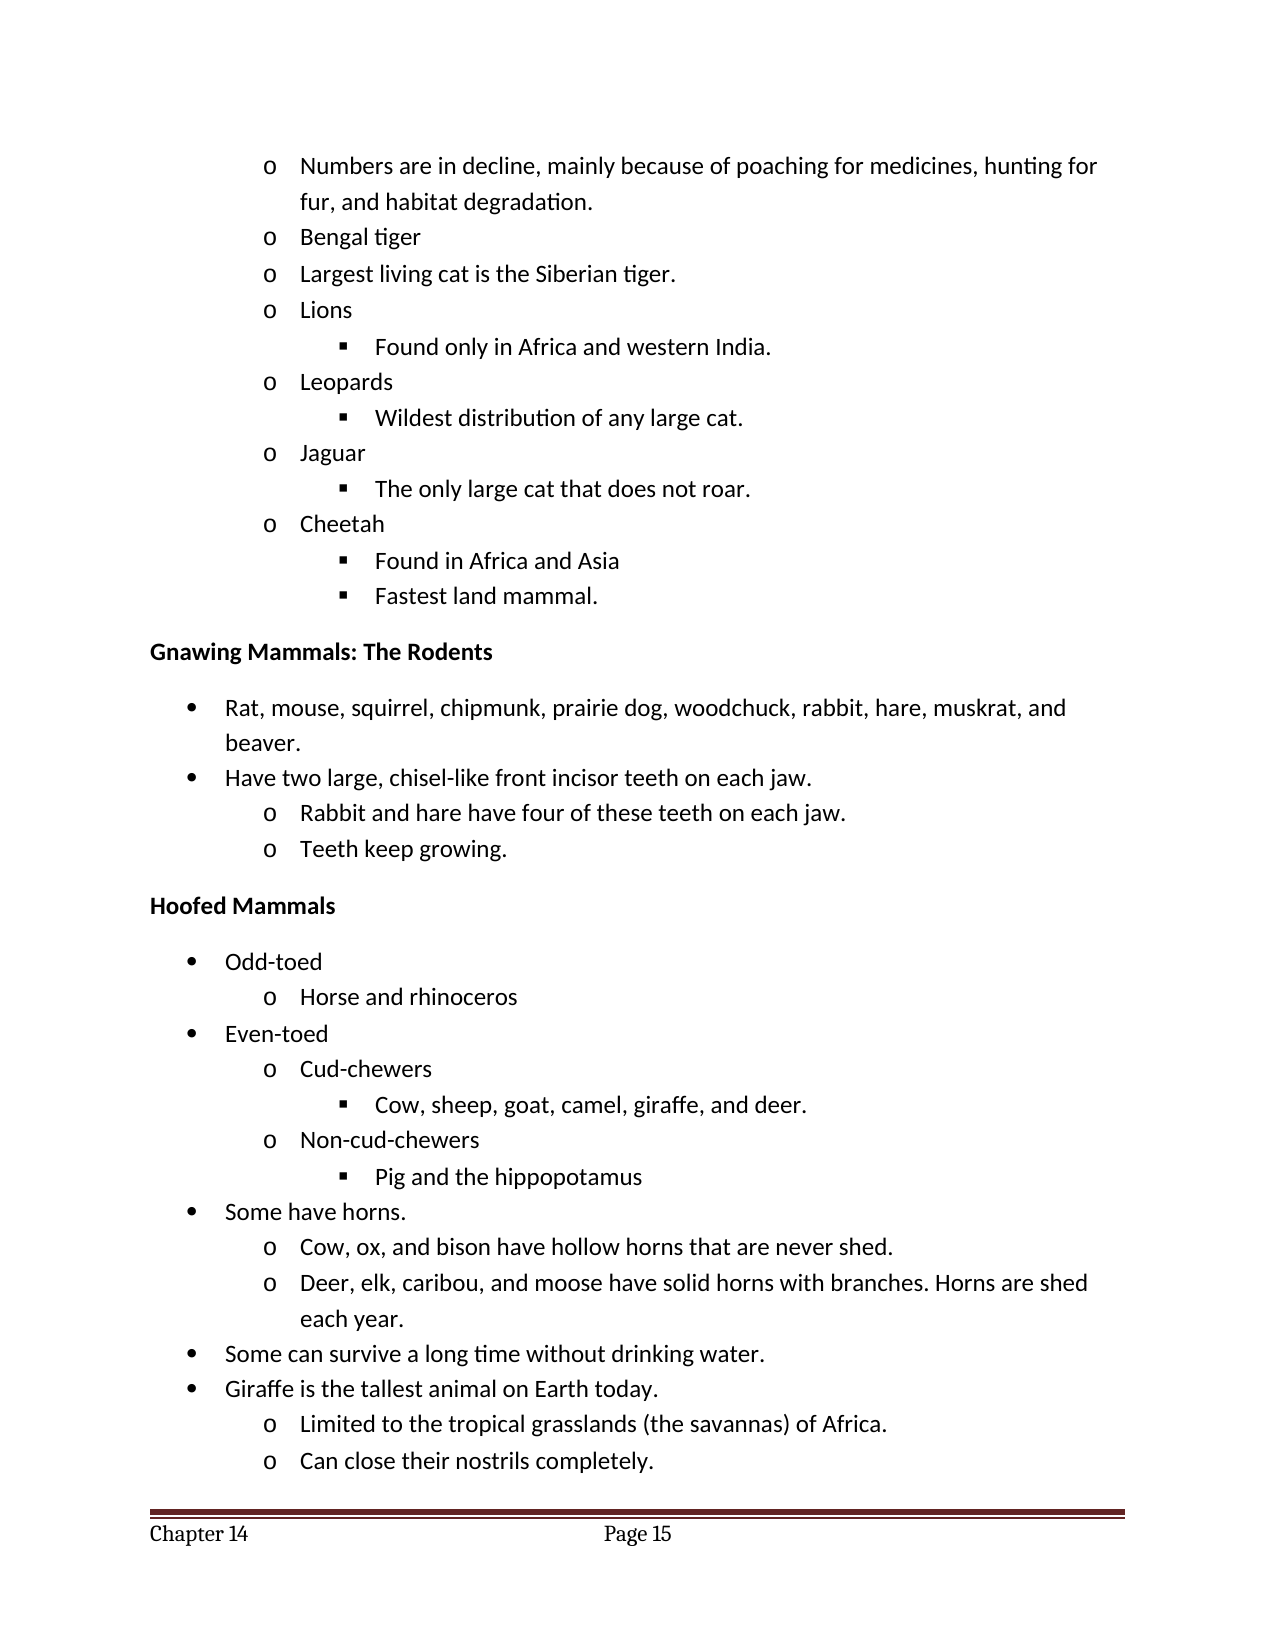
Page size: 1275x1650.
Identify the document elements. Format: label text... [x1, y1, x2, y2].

list Cud-chewers [262, 1053, 1125, 1084]
list Lions [262, 294, 1125, 326]
list Odd-toed [187, 946, 1125, 977]
list Giraffe is the tallest animal on Earth today. [187, 1373, 1125, 1404]
list Cow, sheep, goat, camel, giraffe, and deer. [337, 1089, 1125, 1120]
list Non-cud-chewers [262, 1124, 1125, 1156]
list Can close their nostrils completely. [262, 1445, 1125, 1477]
list Deer, elk, caribou, and moose have solid horns with branches. Horns are shed each year. [262, 1267, 1125, 1334]
list Cheetah [262, 508, 1125, 540]
list Cow, ox, and bison have hollow horns that are never shed. [262, 1231, 1125, 1262]
text Hoofed Mammals [150, 890, 1125, 921]
list Numbers are in decline, mainly because of poaching for medicines, hunting for fur, and habitat degradation. [262, 150, 1125, 217]
list Found in Africa and Asia [337, 545, 1125, 576]
list Rabbit and hare have four of these teeth on each jaw. [262, 797, 1125, 828]
list Jaguar [262, 437, 1125, 469]
list Have two large, chisel-like front incisor teeth on each jaw. [187, 762, 1125, 792]
list Rat, mouse, squirrel, chipmunk, prairie dog, woodchuck, rabbit, hare, muskrat, and beaver. [187, 692, 1125, 757]
list Limited to the tropical grasslands (the savannas) of Africa. [262, 1408, 1125, 1440]
list Even-toed [187, 1018, 1125, 1048]
list Horse and rhinoceros [262, 981, 1125, 1013]
list Bengal tiger [262, 221, 1125, 253]
list Fastest land mammal. [337, 580, 1125, 611]
list The only large cat that does not roar. [337, 473, 1125, 504]
list Some have horns. [187, 1196, 1125, 1226]
list Wildest distribution of any large cat. [337, 402, 1125, 433]
list Some can survive a long time without drinking water. [187, 1338, 1125, 1369]
list Largest living cat is the Siberian tiger. [262, 258, 1125, 289]
list Found only in Africa and western India. [337, 331, 1125, 361]
list Pig and the hippopotamus [337, 1161, 1125, 1191]
list Leopards [262, 366, 1125, 397]
list Teeth keep growing. [262, 833, 1125, 865]
text Gnawing Mammals: The Rodents [150, 636, 1125, 666]
